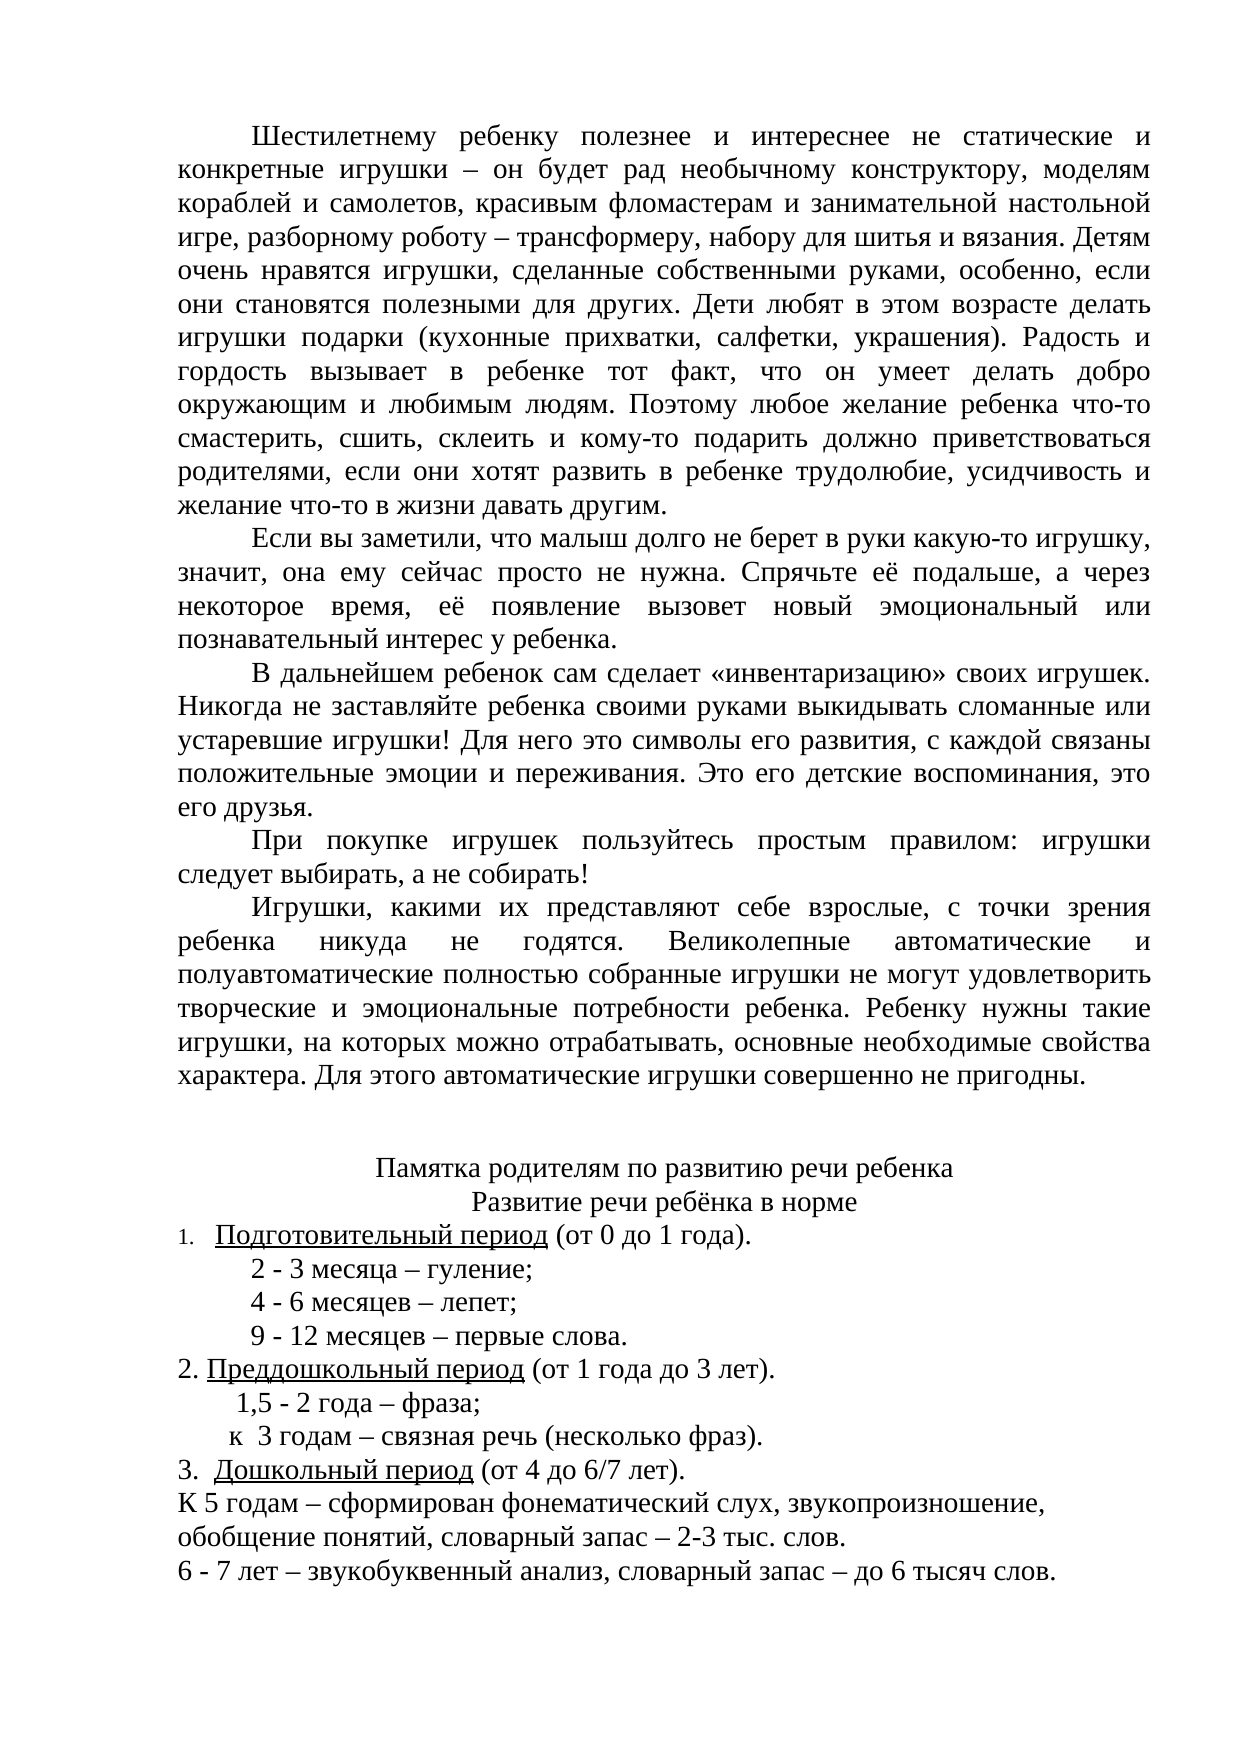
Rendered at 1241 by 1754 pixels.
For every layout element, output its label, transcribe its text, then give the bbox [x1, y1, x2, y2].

text При покупке игрушек пользуйтесь простым правилом: игрушки следует выбирать, а не собирать! [177, 822, 1152, 889]
text Памятка родителям по развитию речи ребенка [177, 1150, 1152, 1184]
text 3. Дошкольный период (от 4 до 6/7 лет). [177, 1452, 1152, 1486]
text В дальнейшем ребенок сам сделает «инвентаризацию» своих игрушек. Никогда не заставляйте ребенка своими руками выкидывать сломанные или устаревшие игрушки! Для него это символы его развития, с каждой связаны положительные эмоции и переживания. Это его детские воспоминания, это его друзья. [177, 655, 1152, 822]
text 2 - 3 месяца – гуление; [192, 1251, 1152, 1284]
text Шестилетнему ребенку полезнее и интереснее не статические и конкретные игрушки – он будет рад необычному конструктору, моделям кораблей и самолетов, красивым фломастерам и занимательной настольной игре, разборному роботу – трансформеру, набору для шитья и вязания. Детям очень нравятся игрушки, сделанные собственными руками, особенно, если они становятся полезными для других. Дети любят в этом возрасте делать игрушки подарки (кухонные прихватки, салфетки, украшения). Радость и гордость вызывает в ребенке тот факт, что он умеет делать добро окружающим и любимым людям. Поэтому любое желание ребенка что-то смастерить, сшить, склеить и кому-то подарить должно приветствоваться родителями, если они хотят развить в ребенке трудолюбие, усидчивость и желание что-то в жизни давать другим. [177, 118, 1152, 521]
text 2. Преддошкольный период (от 1 года до 3 лет). [177, 1351, 1152, 1385]
text 1,5 - 2 года – фраза; [177, 1385, 1152, 1418]
text К 5 годам – сформирован фонематический слух, звукопроизношение, обобщение понятий, словарный запас – 2-3 тыс. слов. [177, 1486, 1152, 1553]
text Если вы заметили, что малыш долго не берет в руки какую-то игрушку, значит, она ему сейчас просто не нужна. Спрячьте её подальше, а через некоторое время, её появление вызовет новый эмоциональный или познавательный интерес у ребенка. [177, 521, 1152, 655]
text 6 - 7 лет – звукобуквенный анализ, словарный запас – до 6 тысяч слов. [177, 1553, 1152, 1586]
text 4 - 6 месяцев – лепет; [192, 1284, 1152, 1318]
text к 3 годам – связная речь (несколько фраз). [192, 1418, 1152, 1452]
text Развитие речи ребёнка в норме [177, 1184, 1152, 1217]
list Подготовительный период (от 0 до 1 года). [177, 1217, 1152, 1251]
text Игрушки, какими их представляют себе взрослые, с точки зрения ребенка никуда не годятся. Великолепные автоматические и полуавтоматические полностью собранные игрушки не могут удовлетворить творческие и эмоциональные потребности ребенка. Ребенку нужны такие игрушки, на которых можно отрабатывать, основные необходимые свойства характера. Для этого автоматические игрушки совершенно не пригодны. [177, 889, 1152, 1091]
text 9 - 12 месяцев – первые слова. [192, 1318, 1152, 1351]
